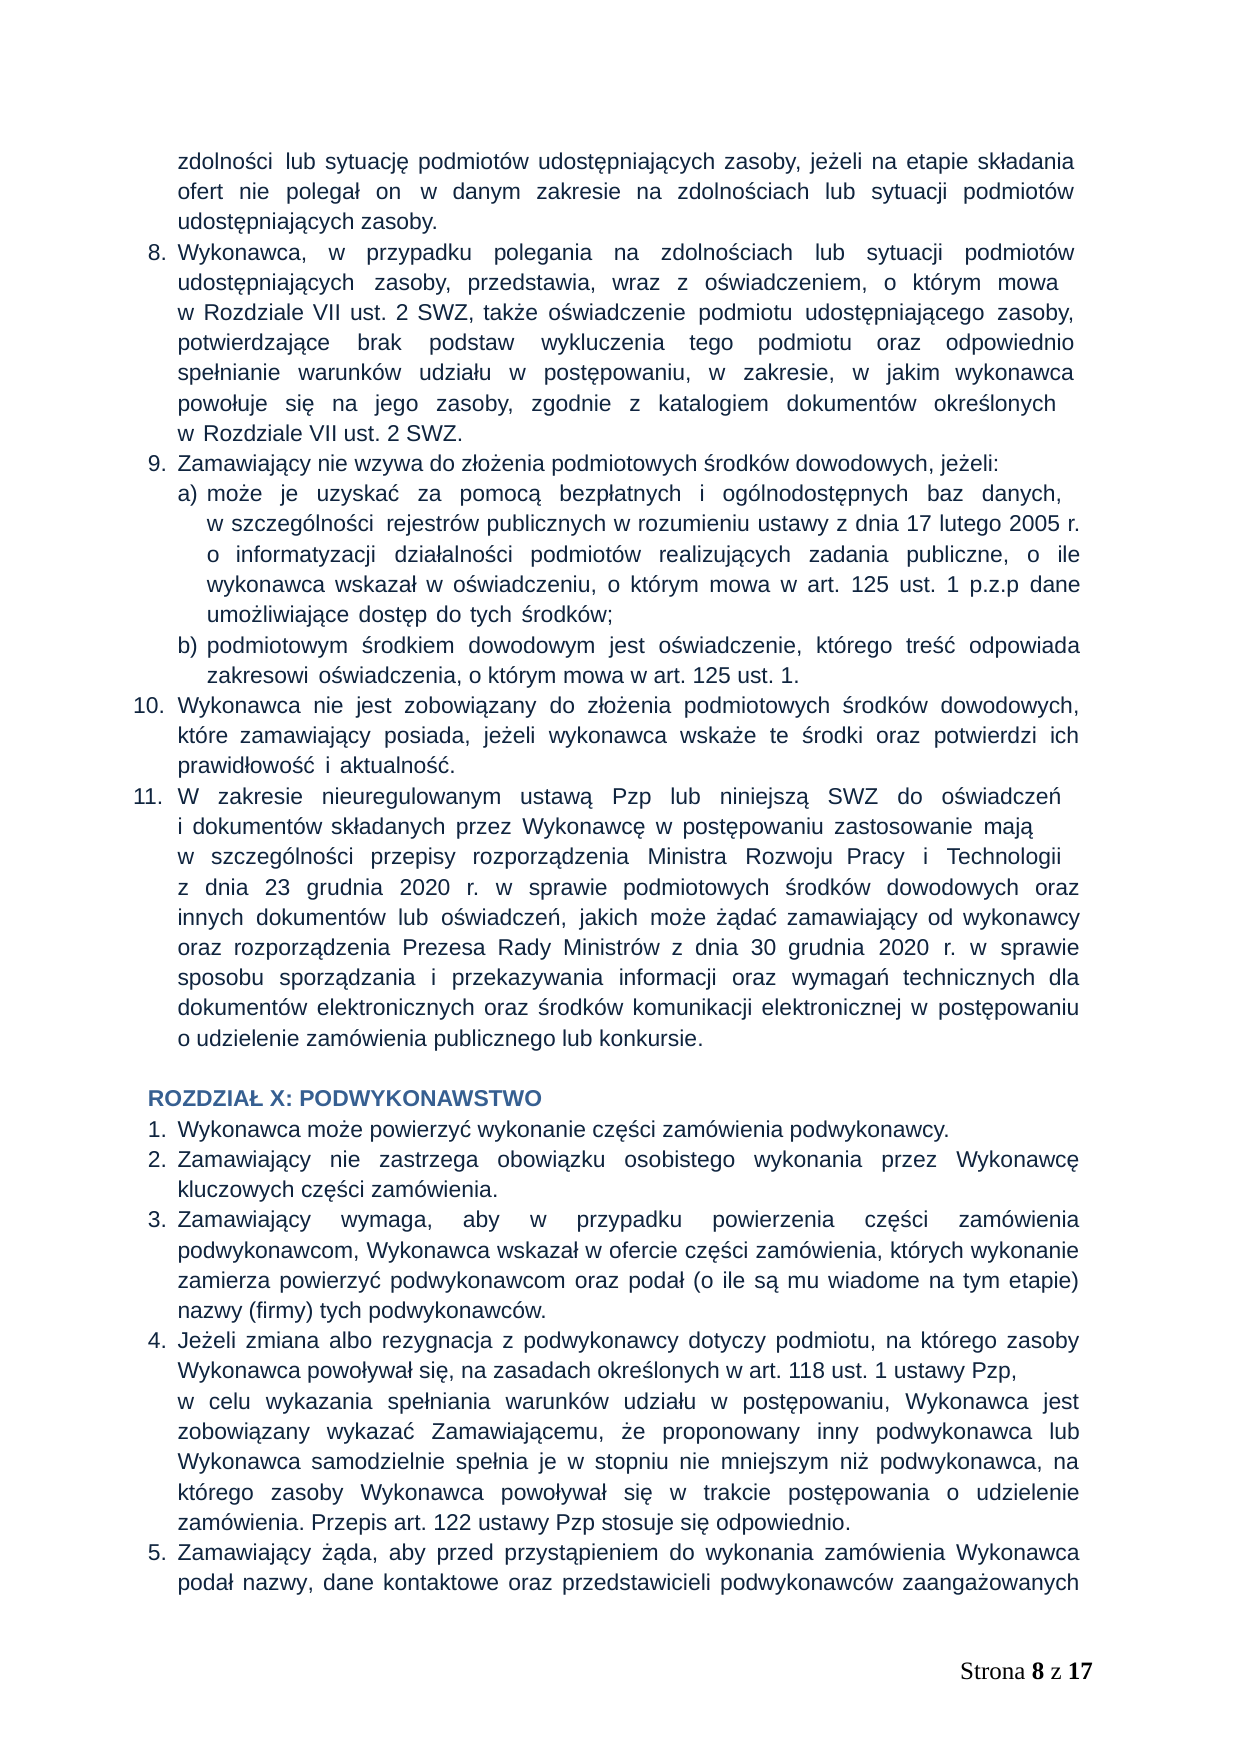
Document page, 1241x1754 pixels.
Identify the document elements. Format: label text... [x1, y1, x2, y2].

list Jeżeli zmiana albo rezygnacja z podwykonawcy dotyczy podmiotu, na którego zasoby Wykonawca powoływał się, na zasadach określonych w art. 118 ust. 1 ustawy Pzp, [148, 1327, 1080, 1384]
list W zakresie nieuregulowanym ustawą Pzp lub niniejszą SWZ do oświadczeń i dokumentów składanych przez Wykonawcę w postępowaniu zastosowanie mają [133, 783, 1080, 839]
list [148, 1539, 1080, 1596]
list podmiotowym środkiem dowodowym jest oświadczenie, którego treść odpowiada zakresowi oświadczenia, o którym mowa w art. 125 ust. 1. [177, 632, 1080, 688]
text ROZDZIAŁ X: PODWYKONAWSTWO [148, 1085, 1080, 1112]
list Zamawiający wymaga, aby w przypadku powierzenia części zamówienia podwykonawcom, Wykonawca wskazał w ofercie części zamówienia, których wykonanie zamierza powierzyć podwykonawcom oraz podał (o ile są mu wiadome na tym etapie) nazwy (firmy) tych podwykonawców. [148, 1206, 1080, 1323]
list w celu wykazania spełniania warunków udziału w postępowaniu, Wykonawca jest zobowiązany wykazać Zamawiającemu, że proponowany inny podwykonawca lub Wykonawca samodzielnie spełnia je w stopniu nie mniejszym niż podwykonawca, na którego zasoby Wykonawca powoływał się w trakcie postępowania o udzielenie zamówienia. Przepis art. 122 ustawy Pzp stosuje się odpowiednio. [177, 1388, 1080, 1535]
list może je uzyskać za pomocą bezpłatnych i ogólnodostępnych baz danych, w szczególności rejestrów publicznych w rozumieniu ustawy z dnia 17 lutego 2005 r. o informatyzacji działalności podmiotów realizujących zadania publiczne, o ile wykonawca wskazał w oświadczeniu, o którym mowa w art. 125 ust. 1 p.z.p dane umożliwiające dostęp do tych środków; [177, 480, 1080, 627]
list Wykonawca może powierzyć wykonanie części zamówienia podwykonawcy. [148, 1116, 1080, 1142]
list Zamawiający nie zastrzega obowiązku osobistego wykonania przez Wykonawcę kluczowych części zamówienia. [148, 1146, 1080, 1202]
list Wykonawca, w przypadku polegania na zdolnościach lub sytuacji podmiotów udostępniających zasoby, przedstawia, wraz z oświadczeniem, o którym mowa w Rozdziale VII ust. 2 SWZ, także oświadczenie podmiotu udostępniającego zasoby, potwierdzające brak podstaw wykluczenia tego podmiotu oraz odpowiednio spełnianie warunków udziału w postępowaniu, w zakresie, w jakim wykonawca powołuje się na jego zasoby, zgodnie z katalogiem dokumentów określonych w Rozdziale VII ust. 2 SWZ. [148, 238, 1074, 446]
list Zamawiający nie wzywa do złożenia podmiotowych środków dowodowych, jeżeli: [148, 450, 1074, 476]
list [148, 148, 1074, 234]
list Wykonawca nie jest zobowiązany do złożenia podmiotowych środków dowodowych, które zamawiający posiada, jeżeli wykonawca wskaże te środki oraz potwierdzi ich prawidłowość i aktualność. [133, 692, 1080, 779]
text w szczególności przepisy rozporządzenia Ministra Rozwoju Pracy i Technologii z dnia 23 grudnia 2020 r. w sprawie podmiotowych środków dowodowych oraz innych dokumentów lub oświadczeń, jakich może żądać zamawiający od wykonawcy oraz rozporządzenia Prezesa Rady Ministrów z dnia 30 grudnia 2020 r. w sprawie sposobu sporządzania i przekazywania informacji oraz wymagań technicznych dla dokumentów elektronicznych oraz środków komunikacji elektronicznej w postępowaniu o udzielenie zamówienia publicznego lub konkursie. [177, 843, 1080, 1051]
